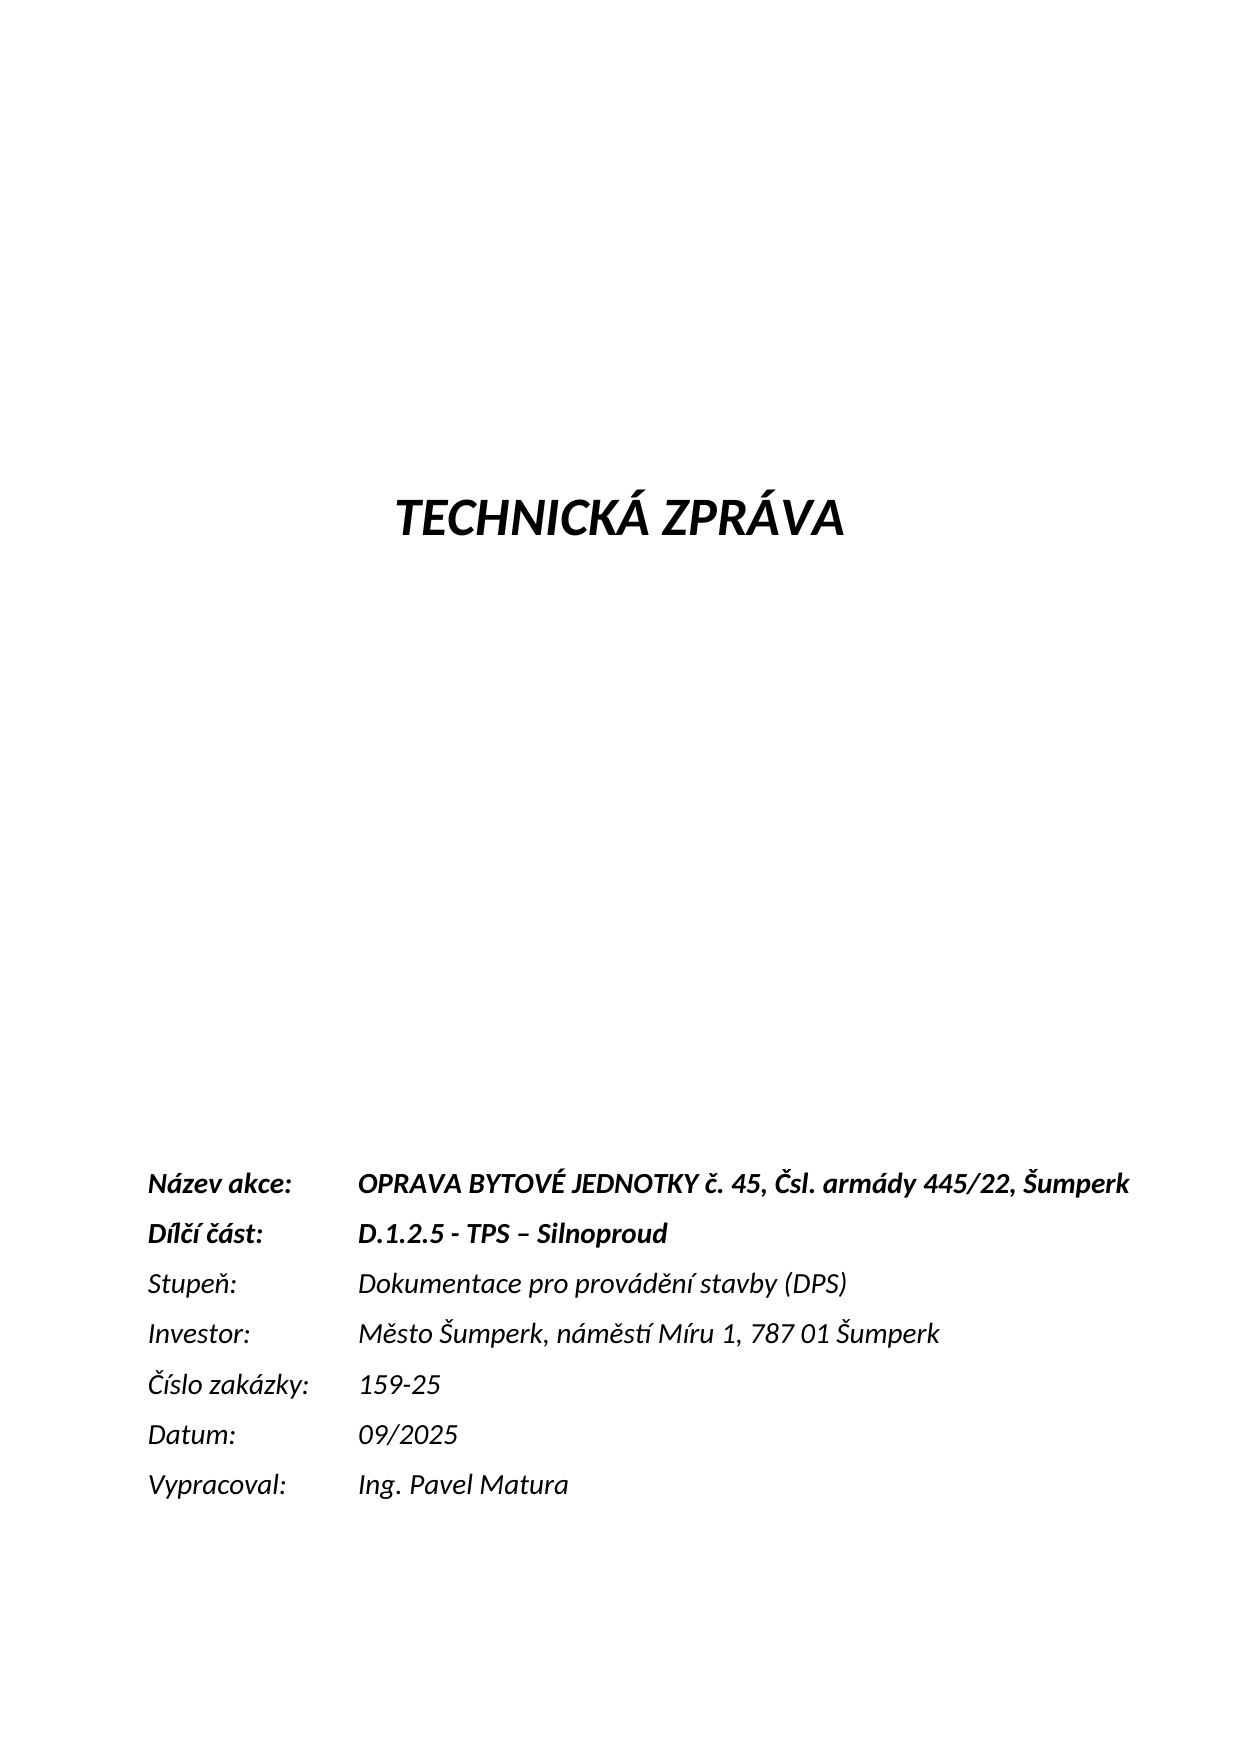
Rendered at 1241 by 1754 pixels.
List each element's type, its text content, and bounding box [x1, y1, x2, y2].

table_cell 09/2025 [355, 1416, 1169, 1466]
table_cell D.1.2.5 - TPS – Silnoproud [355, 1215, 1169, 1265]
table_cell Město Šumperk, náměstí Míru 1, 787 01 Šumperk [355, 1316, 1169, 1366]
table_cell Stupeň: [145, 1265, 355, 1316]
table_header Název akce: [145, 1165, 355, 1215]
table_cell Datum: [145, 1416, 355, 1466]
table_cell Vypracoval: [145, 1466, 355, 1516]
table_cell Dokumentace pro provádění stavby (DPS) [355, 1265, 1169, 1316]
table_cell Investor: [145, 1316, 355, 1366]
table_cell Číslo zakázky: [145, 1366, 355, 1416]
table_header OPRAVA BYTOVÉ JEDNOTKY č. 45, Čsl. armády 445/22, Šumperk [355, 1165, 1169, 1215]
table_cell 159-25 [355, 1366, 1169, 1416]
table_cell Dílčí část: [145, 1215, 355, 1265]
text TECHNICKÁ ZPRÁVA [148, 483, 1092, 549]
table_cell Ing. Pavel Matura [355, 1466, 1169, 1516]
